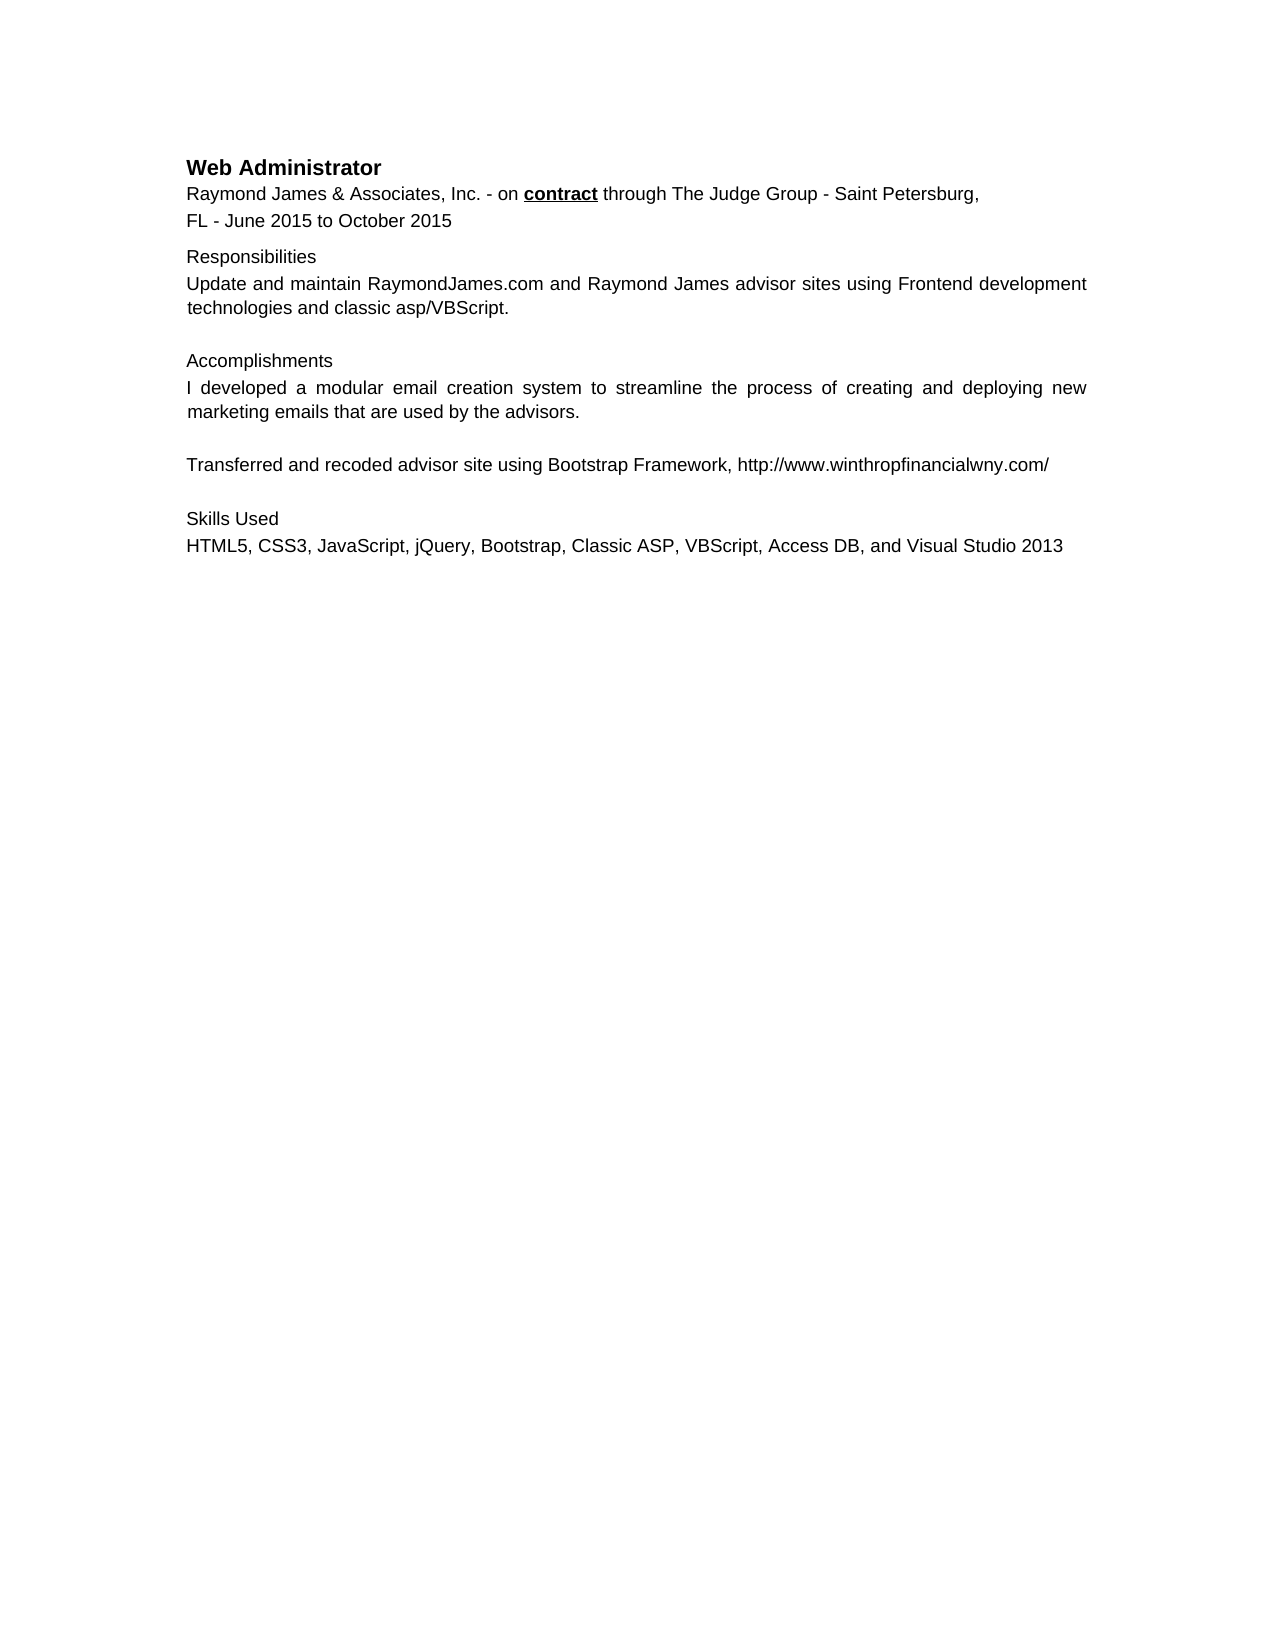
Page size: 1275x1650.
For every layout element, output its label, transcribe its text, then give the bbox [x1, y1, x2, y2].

text Update and maintain RaymondJames.com and Raymond James advisor sites using Frontend development technologies and classic asp/VBScript. [186, 273, 1087, 318]
text Responsibilities [186, 246, 1087, 268]
text I developed a modular email creation system to streamline the process of creating and deploying new marketing emails that are used by the advisors. [186, 377, 1087, 422]
text HTML5, CSS3, JavaScript, jQuery, Bootstrap, Classic ASP, VBScript, Access DB, and Visual Studio 2013 [186, 534, 1087, 556]
subtitle Web Administrator [186, 155, 544, 180]
text Transferred and recoded advisor site using Bootstrap Framework, http://www.winthropfinancialwny.com/ [186, 454, 1087, 476]
text Raymond James & Associates, Inc. - on contract through The Judge Group - Saint Petersburg, [186, 183, 1087, 204]
text FL - June 2015 to October 2015 [186, 209, 1087, 231]
text Accomplishments [186, 350, 1087, 372]
text Skills Used [186, 508, 1087, 529]
